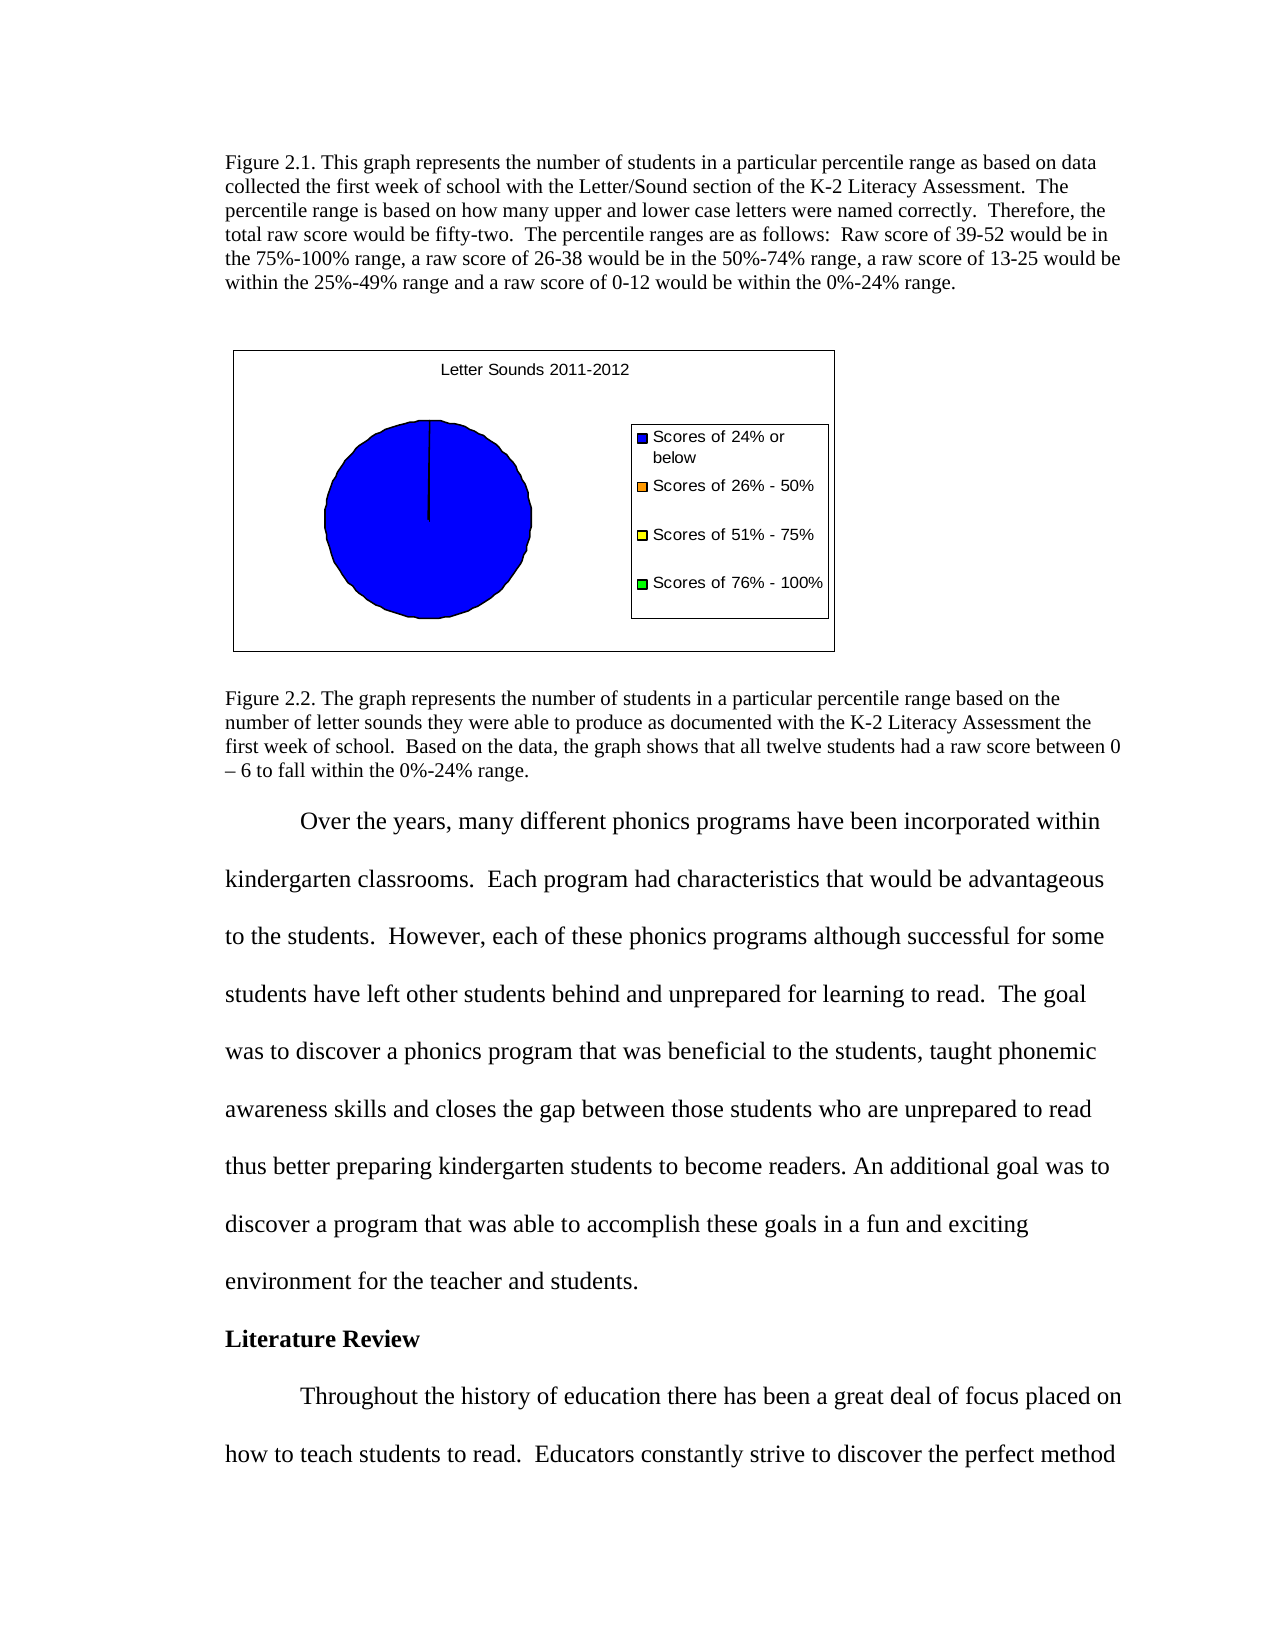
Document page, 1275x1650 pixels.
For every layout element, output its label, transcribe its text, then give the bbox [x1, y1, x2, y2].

text Figure 2.1. This graph represents the number of students in a particular percentile range as based on data collected the first week of school with the Letter/Sound section of the K-2 Literacy Assessment. The percentile range is based on how many upper and lower case letters were named correctly. Therefore, the total raw score would be fifty-two. The percentile ranges are as follows: Raw score of 39-52 would be in the 75%-100% range, a raw score of 26-38 would be in the 50%-74% range, a raw score of 13-25 would be within the 25%-49% range and a raw score of 0-12 would be within the 0%-24% range. [225, 150, 1125, 294]
text Literature Review [225, 1324, 1125, 1353]
text Figure 2.2. The graph represents the number of students in a particular percentile range based on the number of letter sounds they were able to produce as documented with the K-2 Literacy Assessment the first week of school. Based on the data, the graph shows that all twelve students had a raw score between 0 – 6 to fall within the 0%-24% range. [225, 686, 1125, 782]
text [225, 1381, 1125, 1468]
text Over the years, many different phonics programs have been incorporated within kindergarten classrooms. Each program had characteristics that would be advantageous to the students. However, each of these phonics programs although successful for some students have left other students behind and unprepared for learning to read. The goal was to discover a phonics program that was beneficial to the students, taught phonemic awareness skills and closes the gap between those students who are unprepared to read thus better preparing kindergarten students to become readers. An additional goal was to discover a program that was able to accomplish these goals in a fun and exciting environment for the teacher and students. [225, 806, 1125, 1295]
